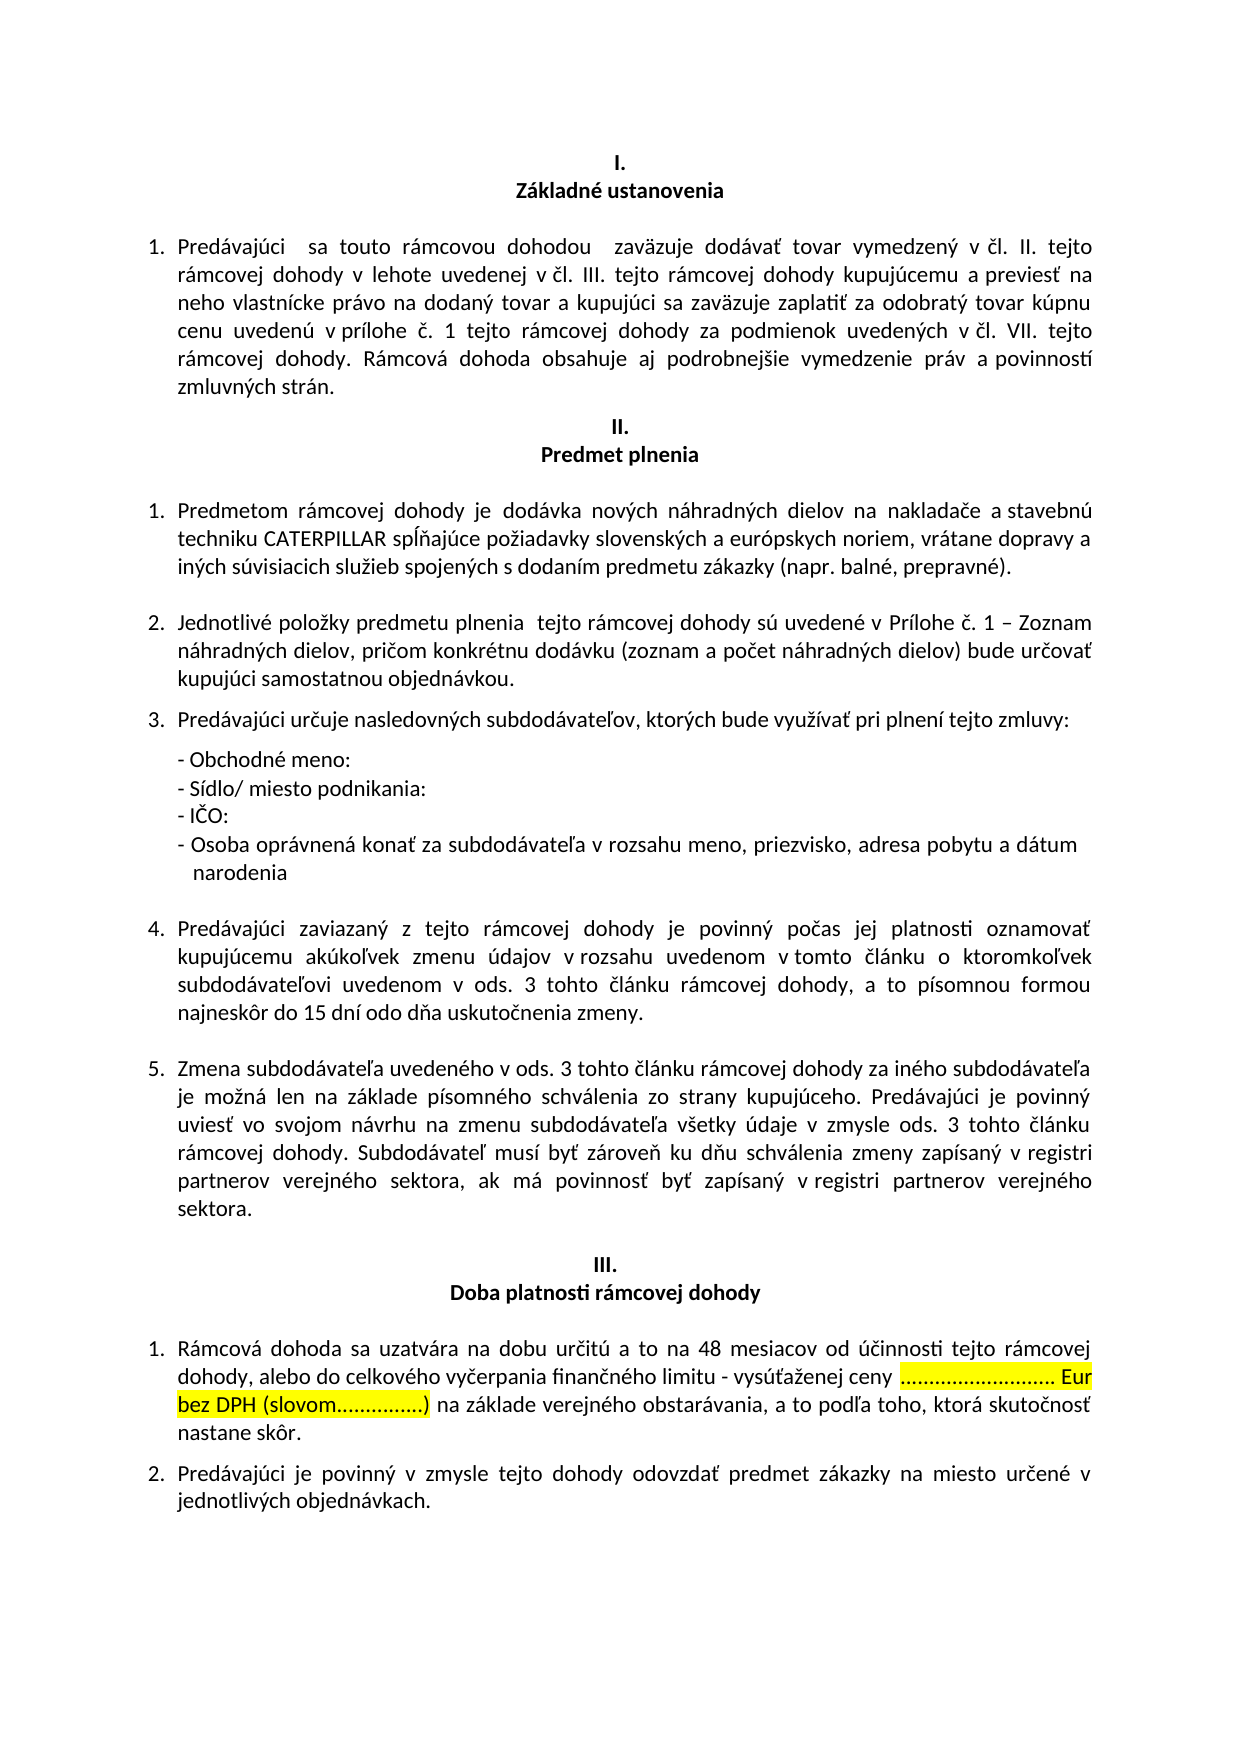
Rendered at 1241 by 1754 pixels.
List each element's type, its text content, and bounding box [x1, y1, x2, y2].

list Predávajúci je povinný v zmysle tejto dohody odovzdať predmet zákazky na miesto určené v jednotlivých objednávkach. [148, 1459, 1092, 1515]
text II. [148, 412, 1092, 440]
list Jednotlivé položky predmetu plnenia tejto rámcovej dohody sú uvedené v Prílohe č. 1 – Zoznam náhradných dielov, pričom konkrétnu dodávku (zoznam a počet náhradných dielov) bude určovať kupujúci samostatnou objednávkou. [148, 608, 1092, 693]
list Predávajúci určuje nasledovných subdodávateľov, ktorých bude využívať pri plnení tejto zmluvy: [148, 705, 1092, 733]
text Doba platnosti rámcovej dohody [118, 1278, 1092, 1306]
list Rámcová dohoda sa uzatvára na dobu určitú a to na 48 mesiacov od účinnosti tejto rámcovej dohody, alebo do celkového vyčerpania finančného limitu - vysúťaženej ceny ........................... Eur bez DPH (slovom...............) na základe verejného obstarávania, a to podľa toho, ktorá skutočnosť nastane skôr. [148, 1334, 1092, 1446]
list Predávajúci zaviazaný z tejto rámcovej dohody je povinný počas jej platnosti oznamovať kupujúcemu akúkoľvek zmenu údajov v rozsahu uvedenom v tomto článku o ktoromkoľvek subdodávateľovi uvedenom v ods. 3 tohto článku rámcovej dohody, a to písomnou formou najneskôr do 15 dní odo dňa uskutočnenia zmeny. [148, 914, 1092, 1026]
text Predmet plnenia [148, 440, 1092, 468]
text - IČO: [177, 802, 1092, 830]
list Predmetom rámcovej dohody je dodávka nových náhradných dielov na nakladače a stavebnú techniku CATERPILLAR spĺňajúce požiadavky slovenských a európskych noriem, vrátane dopravy a iných súvisiacich služieb spojených s dodaním predmetu zákazky (napr. balné, prepravné). [148, 496, 1092, 581]
text - Sídlo/ miesto podnikania: [177, 774, 1092, 802]
text I. [148, 148, 1092, 176]
text - Obchodné meno: [177, 746, 1092, 774]
text III. [118, 1250, 1092, 1278]
text - Osoba oprávnená konať za subdodávateľa v rozsahu meno, priezvisko, adresa pobytu a dátum narodenia [177, 830, 1092, 886]
list Zmena subdodávateľa uvedeného v ods. 3 tohto článku rámcovej dohody za iného subdodávateľa je možná len na základe písomného schválenia zo strany kupujúceho. Predávajúci je povinný uviesť vo svojom návrhu na zmenu subdodávateľa všetky údaje v zmysle ods. 3 tohto článku rámcovej dohody. Subdodávateľ musí byť zároveň ku dňu schválenia zmeny zapísaný v registri partnerov verejného sektora, ak má povinnosť byť zapísaný v registri partnerov verejného sektora. [148, 1054, 1092, 1222]
text Základné ustanovenia [148, 176, 1092, 204]
list Predávajúci sa touto rámcovou dohodou zaväzuje dodávať tovar vymedzený v čl. II. tejto rámcovej dohody v lehote uvedenej v čl. III. tejto rámcovej dohody kupujúcemu a previesť na neho vlastnícke právo na dodaný tovar a kupujúci sa zaväzuje zaplatiť za odobratý tovar kúpnu cenu uvedenú v prílohe č. 1 tejto rámcovej dohody za podmienok uvedených v čl. VII. tejto rámcovej dohody. Rámcová dohoda obsahuje aj podrobnejšie vymedzenie práv a povinností zmluvných strán. [148, 232, 1092, 400]
